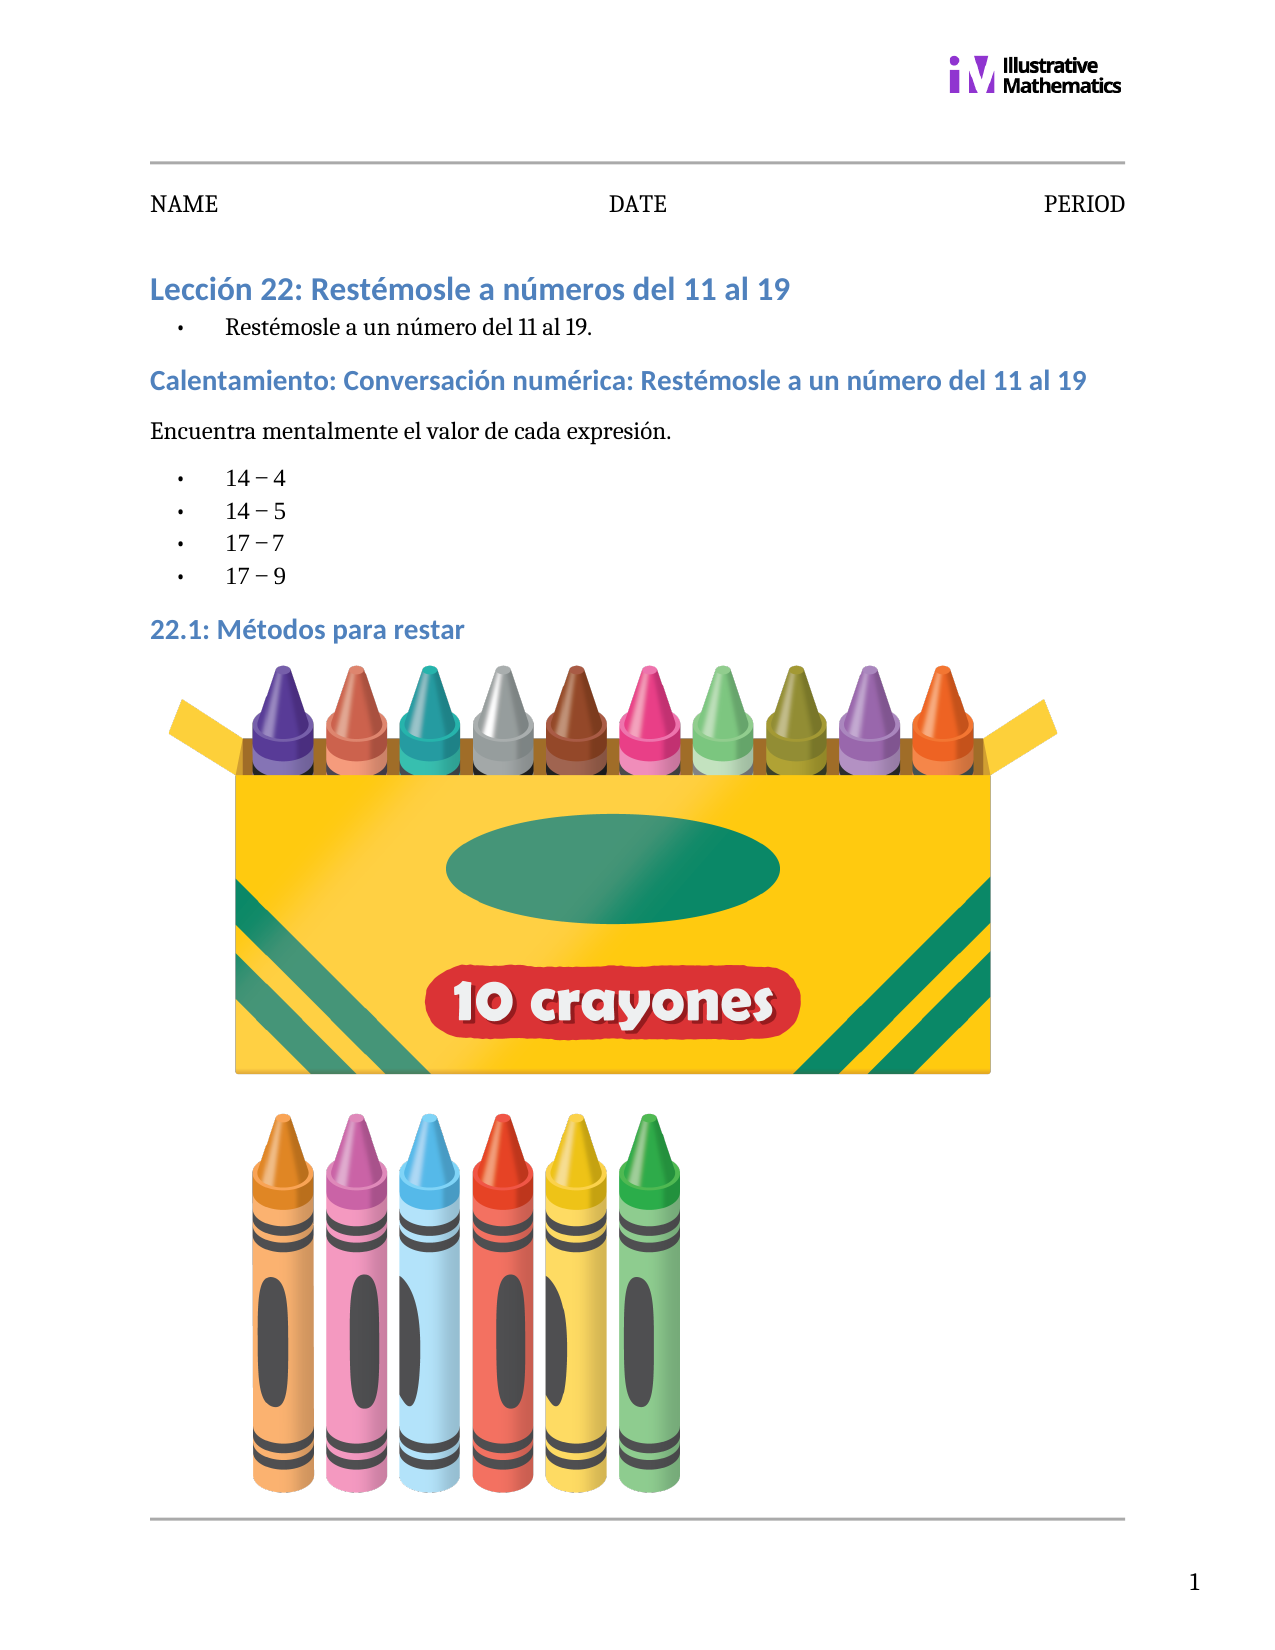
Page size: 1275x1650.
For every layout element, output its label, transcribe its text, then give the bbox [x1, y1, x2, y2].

picture [168, 665, 1058, 1493]
text Encuentra mentalmente el valor de cada expresión. [150, 417, 1125, 446]
subtitle 22.1: Métodos para restar [150, 611, 1125, 647]
subtitle Calentamiento: Conversación numérica: Restémosle a un número del 11 al 19 [150, 362, 1125, 398]
subtitle Lección 22: Restémosle a números del 11 al 19 [150, 268, 1125, 309]
list Restémosle a un número del 11 al 19. [175, 313, 1125, 342]
picture [949, 55, 1121, 93]
